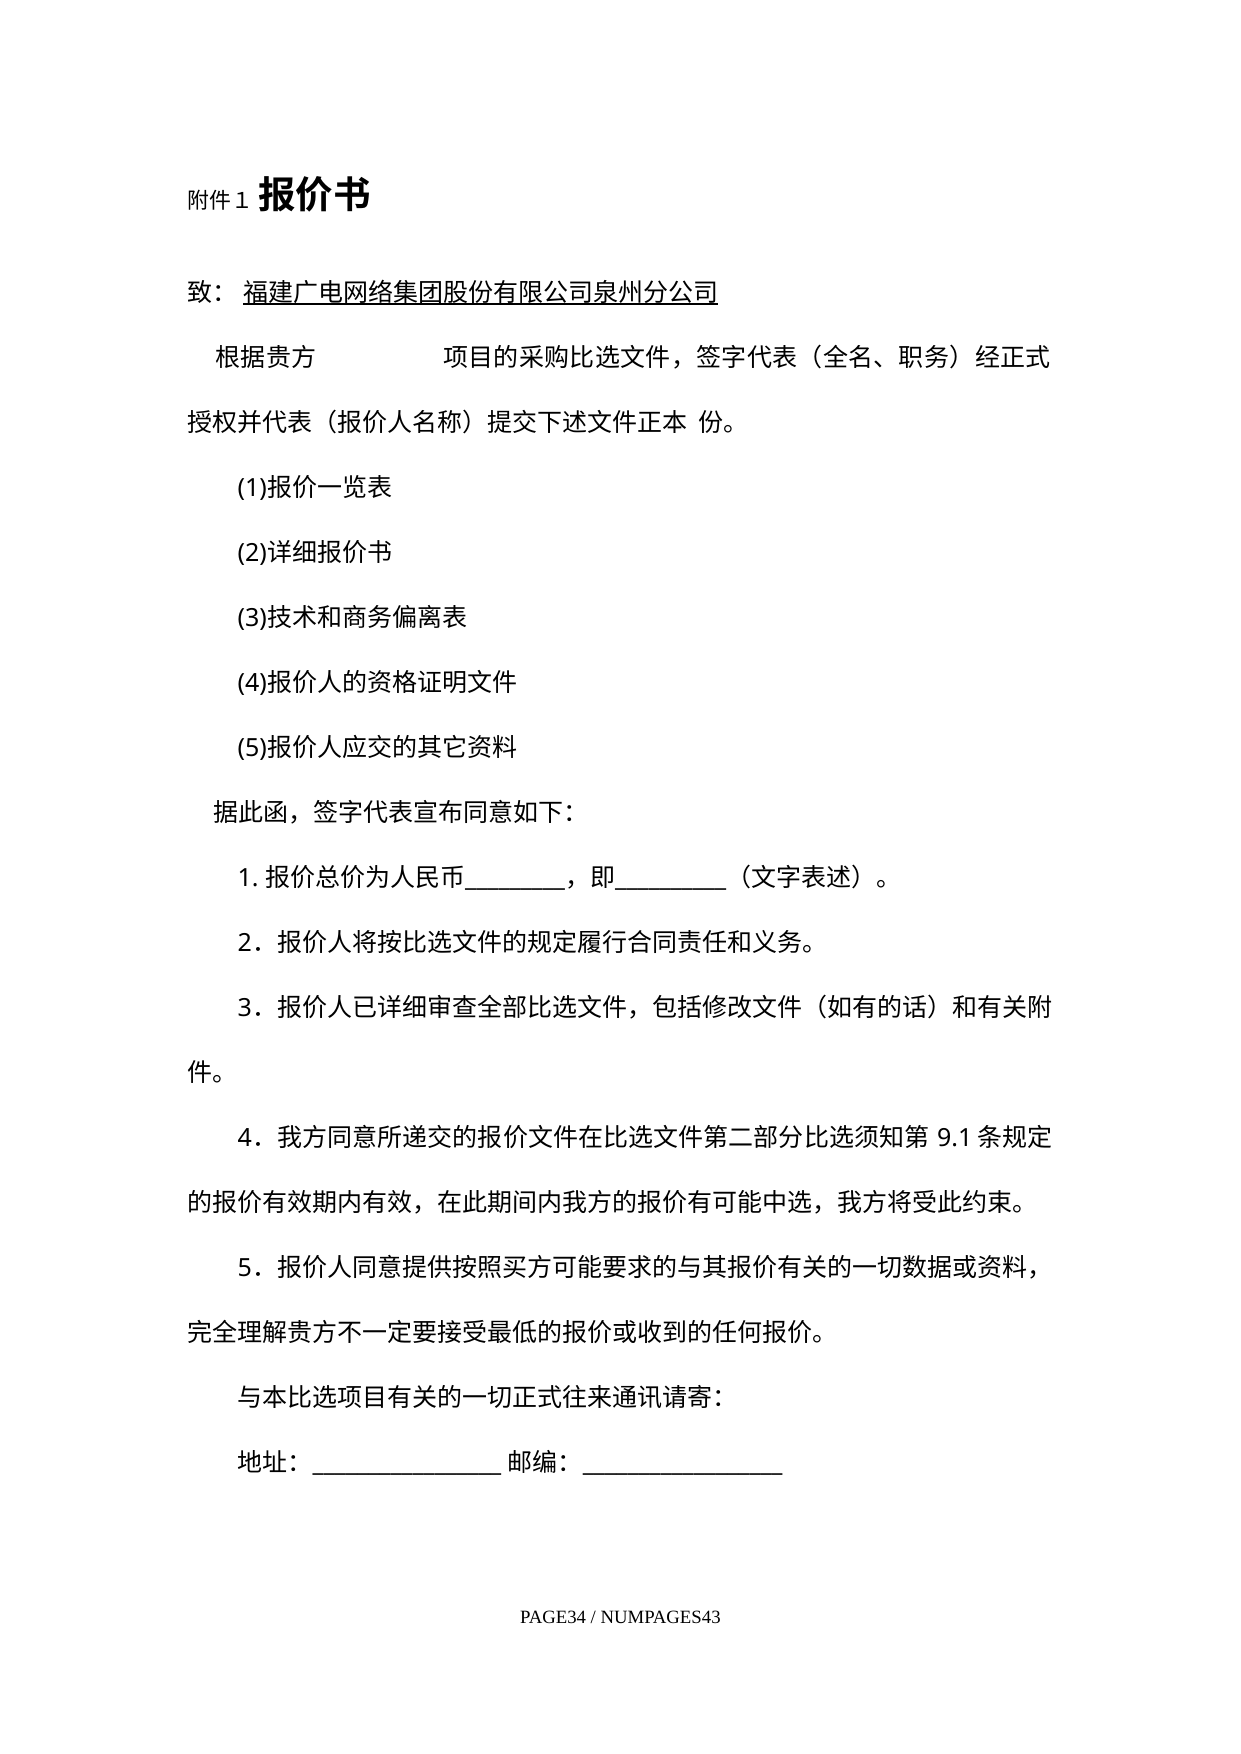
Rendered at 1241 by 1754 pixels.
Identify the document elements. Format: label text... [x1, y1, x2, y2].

text (1)报价一览表 [187, 453, 1053, 518]
text 致： 福建广电网络集团股份有限公司泉州分公司 [187, 258, 1053, 323]
text (4)报价人的资格证明文件 [187, 648, 1053, 713]
text 2．报价人将按比选文件的规定履行合同责任和义务。 [187, 908, 1053, 973]
text 地址：_________________ 邮编：__________________ [187, 1428, 1053, 1493]
text 5．报价人同意提供按照买方可能要求的与其报价有关的一切数据或资料，完全理解贵方不一定要接受最低的报价或收到的任何报价。 [187, 1233, 1053, 1363]
text 附件１ 报价书 [187, 160, 1053, 225]
text 4．我方同意所递交的报价文件在比选文件第二部分比选须知第9.1条规定的报价有效期内有效，在此期间内我方的报价有可能中选，我方将受此约束。 [187, 1103, 1053, 1233]
text (5)报价人应交的其它资料 [187, 713, 1053, 778]
text 根据贵方 项目的采购比选文件，签字代表（全名、职务）经正式授权并代表（报价人名称）提交下述文件正本 份。 [187, 323, 1053, 453]
text 与本比选项目有关的一切正式往来通讯请寄： [187, 1363, 1053, 1428]
text 1. 报价总价为人民币_________，即__________（文字表述）。 [187, 843, 1053, 908]
text (2)详细报价书 [187, 518, 1053, 583]
text (3)技术和商务偏离表 [187, 583, 1053, 648]
text 据此函，签字代表宣布同意如下： [187, 778, 1053, 843]
text 3．报价人已详细审查全部比选文件，包括修改文件（如有的话）和有关附件。 [187, 973, 1053, 1103]
